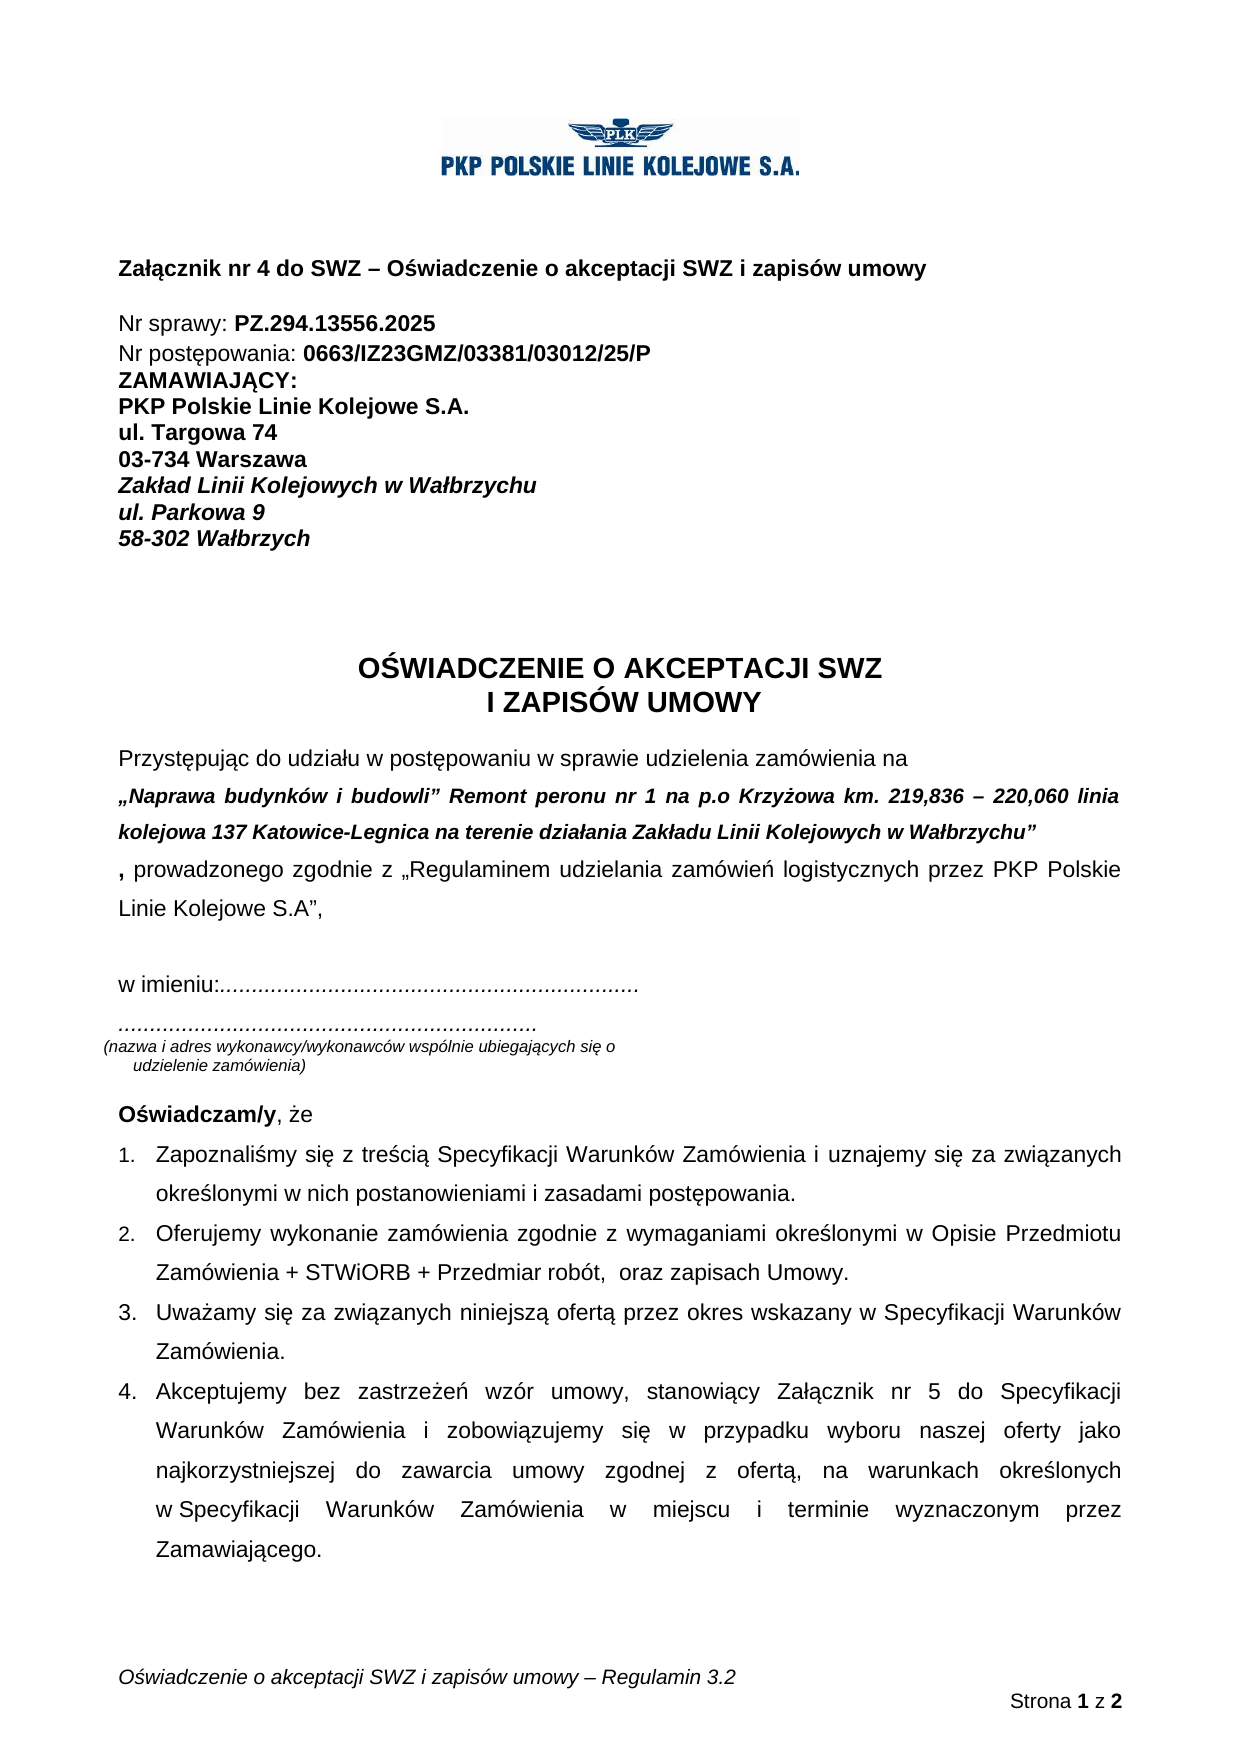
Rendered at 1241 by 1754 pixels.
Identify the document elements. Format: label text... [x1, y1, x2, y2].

picture [441, 118, 799, 176]
text ul. Targowa 74 [118, 419, 1122, 446]
text Załącznik nr 4 do SWZ – Oświadczenie o akceptacji SWZ i zapisów umowy [118, 255, 1122, 281]
text OŚWIADCZENIE O AKCEPTACJI SWZ I ZAPISÓW UMOWY [118, 651, 1122, 718]
list Przystępując do udziału w postępowaniu w sprawie udzielenia zamówienia na [103, 744, 1122, 771]
text (nazwa i adres wykonawcy/wykonawców wspólnie ubiegających się o udzielenie zamówienia) [103, 1037, 650, 1075]
text Oświadczam/y, że [118, 1101, 1122, 1128]
list Zapoznaliśmy się z treścią Specyfikacji Warunków Zamówienia i uznajemy się za związanych określonymi w nich postanowieniami i zasadami postępowania. [118, 1141, 1122, 1207]
text ZAMAWIAJĄCY: [118, 367, 1122, 393]
text 03-734 Warszawa [118, 446, 1122, 472]
list Uważamy się za związanych niniejszą ofertą przez okres wskazany w Specyfikacji Warunków Zamówienia. [118, 1299, 1122, 1364]
list Oferujemy wykonanie zamówienia zgodnie z wymaganiami określonymi w Opisie Przedmiotu Zamówienia + STWiORB + Przedmiar robót, oraz zapisach Umowy. [118, 1220, 1122, 1286]
text , prowadzonego zgodnie z „Regulaminem udzielania zamówień logistycznych przez PKP Polskie Linie Kolejowe S.A”, [118, 856, 1122, 922]
text PKP Polskie Linie Kolejowe S.A. [118, 393, 1122, 419]
text Zakład Linii Kolejowych w Wałbrzychu ul. Parkowa 9 58-302 Wałbrzych [118, 472, 1122, 551]
text „Naprawa budynków i budowli” Remont peronu nr 1 na p.o Krzyżowa km. 219,836 – 220,060 linia kolejowa 137 Katowice-Legnica na terenie działania Zakładu Linii Kolejowych w Wałbrzychu” [118, 784, 1122, 844]
text Nr postępowania: 0663/IZ23GMZ/03381/03012/25/P [118, 340, 1122, 367]
text Nr sprawy: PZ.294.13556.2025 [118, 310, 1122, 336]
list Akceptujemy bez zastrzeżeń wzór umowy, stanowiący Załącznik nr 5 do Specyfikacji Warunków Zamówienia i zobowiązujemy się w przypadku wyboru naszej oferty jako najkorzystniejszej do zawarcia umowy zgodnej z ofertą, na warunkach określonych w Specyfikacji Warunków Zamówienia w miejscu i terminie wyznaczonym przez Zamawiającego. [118, 1378, 1122, 1562]
text .................................................................. [118, 1010, 1122, 1037]
text w imieniu:.................................................................. [118, 971, 1122, 997]
